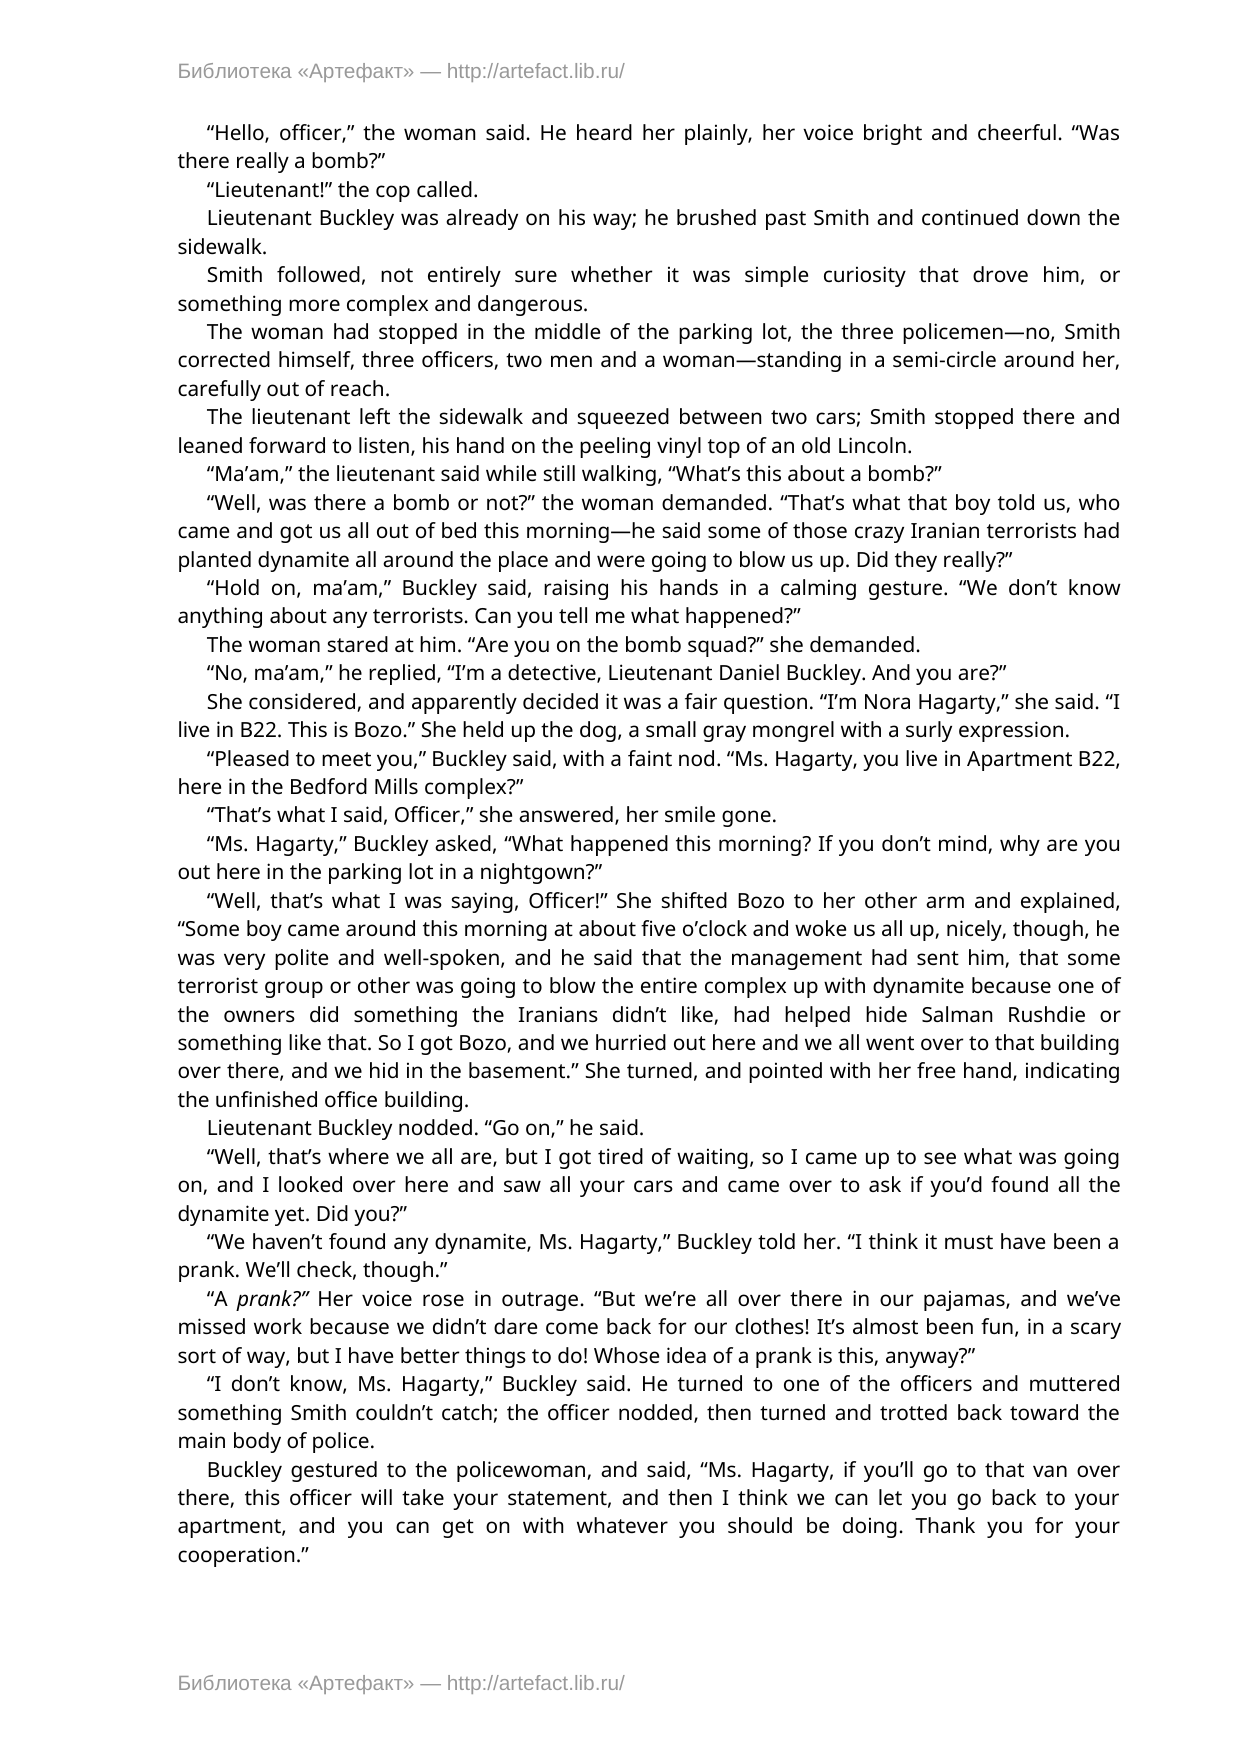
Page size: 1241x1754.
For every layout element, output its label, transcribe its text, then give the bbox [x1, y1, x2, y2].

text She considered, and apparently decided it was a fair question. “I’m Nora Hagarty,” she said. “I live in B22. This is Bozo.” She held up the dog, a small gray mongrel with a surly expression. [177, 687, 1122, 744]
text “Well, was there a bomb or not?” the woman demanded. “That’s what that boy told us, who came and got us all out of bed this morning—he said some of those crazy Iranian terrorists had planted dynamite all around the place and were going to blow us up. Did they really?” [177, 488, 1122, 573]
text Smith followed, not entirely sure whether it was simple curiosity that drove him, or something more complex and dangerous. [177, 260, 1122, 317]
text “Well, that’s where we all are, but I got tired of waiting, so I came up to see what was going on, and I looked over here and saw all your cars and came over to ask if you’d found all the dynamite yet. Did you?” [177, 1142, 1122, 1227]
text Lieutenant Buckley nodded. “Go on,” he said. [177, 1113, 1122, 1142]
text “No, ma’am,” he replied, “I’m a detective, Lieutenant Daniel Buckley. And you are?” [177, 658, 1122, 687]
text The woman had stopped in the middle of the parking lot, the three policemen—no, Smith corrected himself, three officers, two men and a woman—standing in a semi-circle around her, carefully out of reach. [177, 317, 1122, 402]
text “Hello, officer,” the woman said. He heard her plainly, her voice bright and cheerful. “Was there really a bomb?” [177, 118, 1122, 175]
text “Well, that’s what I was saying, Officer!” She shifted Bozo to her other arm and explained, “Some boy came around this morning at about five o’clock and woke us all up, nicely, though, he was very polite and well-spoken, and he said that the management had sent him, that some terrorist group or other was going to blow the entire complex up with dynamite because one of the owners did something the Iranians didn’t like, had helped hide Salman Rushdie or something like that. So I got Bozo, and we hurried out here and we all went over to that building over there, and we hid in the basement.” She turned, and pointed with her free hand, indicating the unfinished office building. [177, 886, 1122, 1113]
text The lieutenant left the sidewalk and squeezed between two cars; Smith stopped there and leaned forward to listen, his hand on the peeling vinyl top of an old Lincoln. [177, 402, 1122, 459]
text “Pleased to meet you,” Buckley said, with a faint nod. “Ms. Hagarty, you live in Apartment B22, here in the Bedford Mills complex?” [177, 744, 1122, 801]
text Lieutenant Buckley was already on his way; he brushed past Smith and continued down the sidewalk. [177, 203, 1122, 260]
text “Ma’am,” the lieutenant said while still walking, “What’s this about a bomb?” [177, 459, 1122, 488]
text “I don’t know, Ms. Hagarty,” Buckley said. He turned to one of the officers and muttered something Smith couldn’t catch; the officer nodded, then turned and trotted back toward the main body of police. [177, 1369, 1122, 1455]
text “Hold on, ma’am,” Buckley said, raising his hands in a calming gesture. “We don’t know anything about any terrorists. Can you tell me what happened?” [177, 573, 1122, 630]
text “We haven’t found any dynamite, Ms. Hagarty,” Buckley told her. “I think it must have been a prank. We’ll check, though.” [177, 1227, 1122, 1284]
text The woman stared at him. “Are you on the bomb squad?” she demanded. [177, 630, 1122, 658]
text “That’s what I said, Officer,” she answered, her smile gone. [177, 801, 1122, 829]
text “A prank?” Her voice rose in outrage. “But we’re all over there in our pajamas, and we’ve missed work because we didn’t dare come back for our clothes! It’s almost been fun, in a scary sort of way, but I have better things to do! Whose idea of a prank is this, anyway?” [177, 1284, 1122, 1369]
text “Lieutenant!” the cop called. [177, 175, 1122, 203]
text “Ms. Hagarty,” Buckley asked, “What happened this morning? If you don’t mind, why are you out here in the parking lot in a nightgown?” [177, 829, 1122, 886]
text Buckley gestured to the policewoman, and said, “Ms. Hagarty, if you’ll go to that van over there, this officer will take your statement, and then I think we can let you go back to your apartment, and you can get on with whatever you should be doing. Thank you for your cooperation.” [177, 1455, 1122, 1568]
